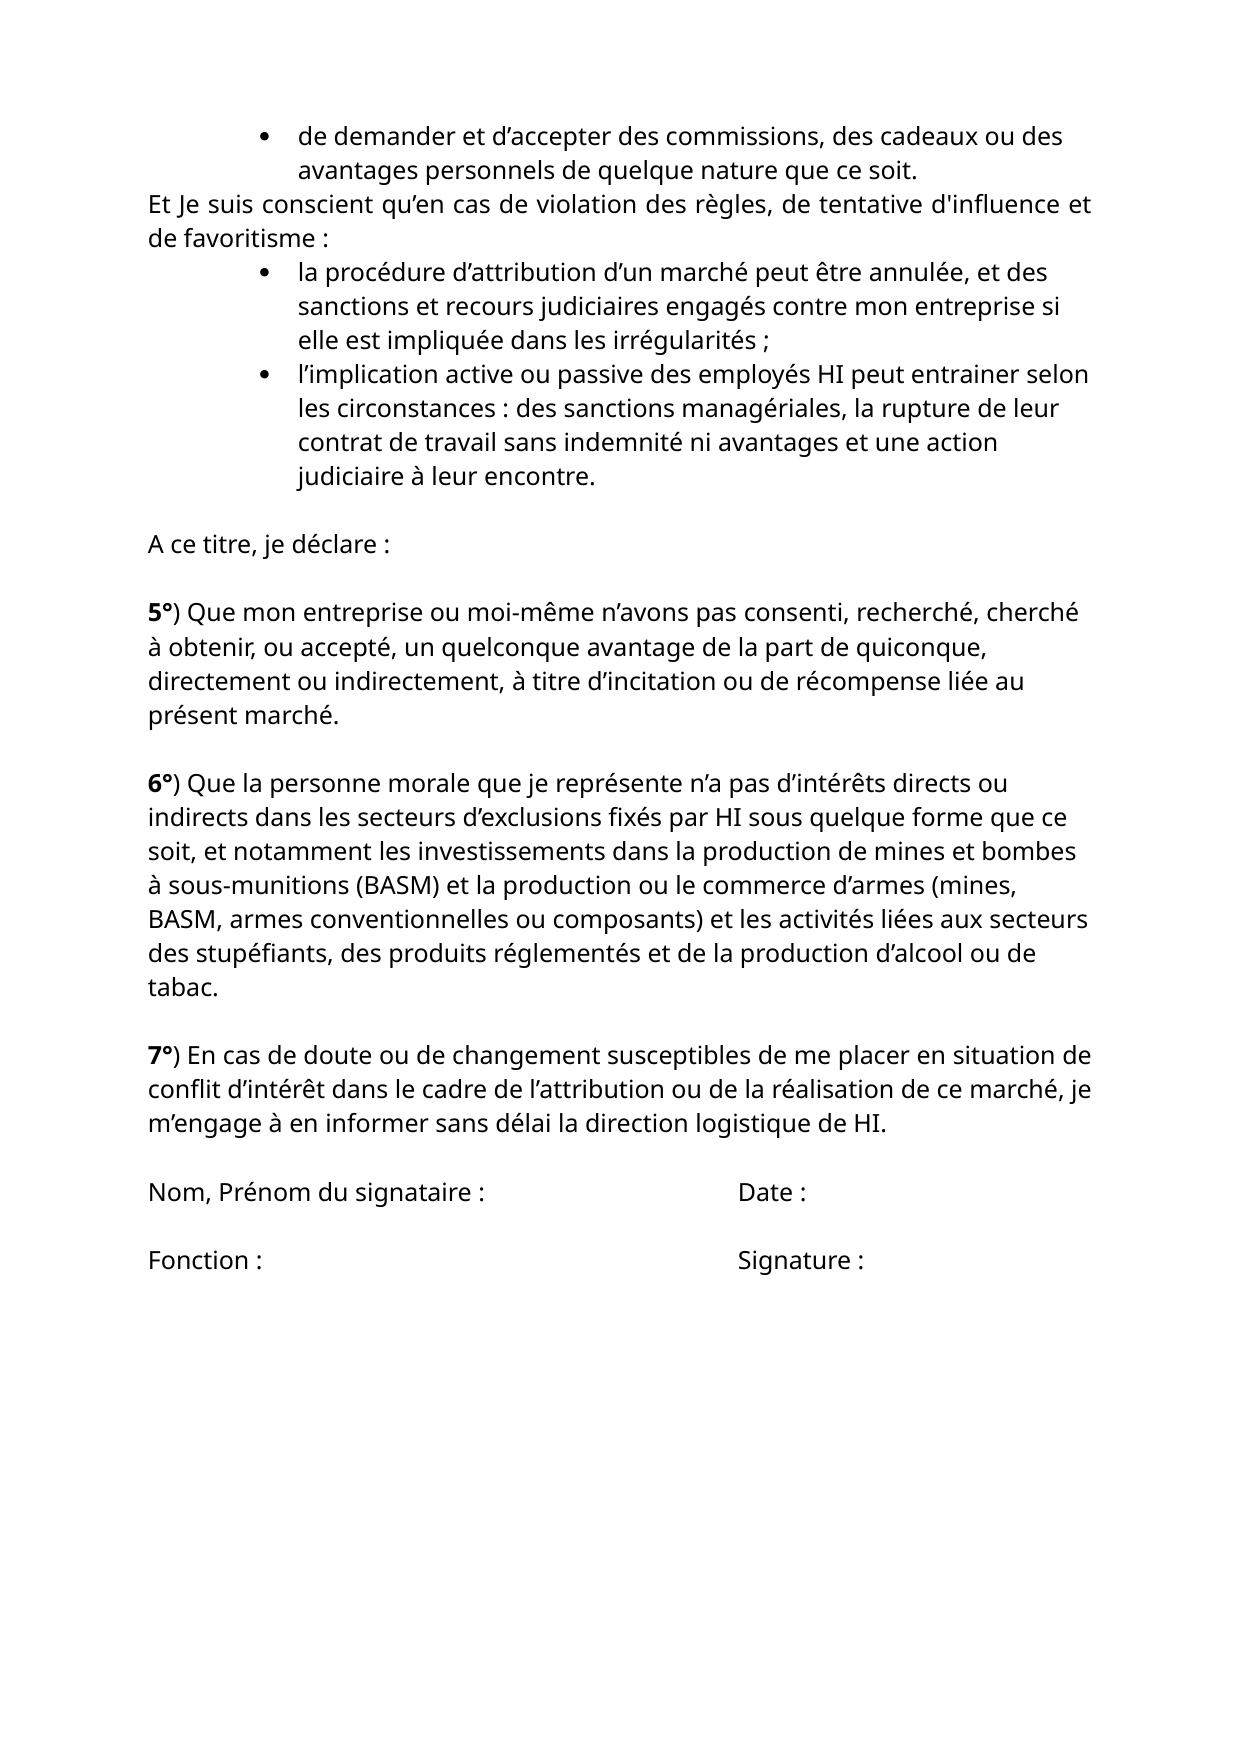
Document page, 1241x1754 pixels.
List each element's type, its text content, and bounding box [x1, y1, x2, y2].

text Fonction : Signature : [148, 1242, 1093, 1276]
text Nom, Prénom du signataire : Date : [148, 1174, 1093, 1208]
text 7°) En cas de doute ou de changement susceptibles de me placer en situation de conflit d’intérêt dans le cadre de l’attribution ou de la réalisation de ce marché, je m’engage à en informer sans délai la direction logistique de HI. [148, 1038, 1093, 1140]
text 5°) Que mon entreprise ou moi-même n’avons pas consenti, recherché, cherché à obtenir, ou accepté, un quelconque avantage de la part de quiconque, directement ou indirectement, à titre d’incitation ou de récompense liée au présent marché. [148, 595, 1093, 731]
list la procédure d’attribution d’un marché peut être annulée, et des sanctions et recours judiciaires engagés contre mon entreprise si elle est impliquée dans les irrégularités ; [260, 254, 1093, 357]
text A ce titre, je déclare : [148, 527, 1093, 561]
text Et Je suis conscient qu’en cas de violation des règles, de tentative d'influence et de favoritisme : [148, 186, 1093, 254]
text 6°) Que la personne morale que je représente n’a pas d’intérêts directs ou indirects dans les secteurs d’exclusions fixés par HI sous quelque forme que ce soit, et notamment les investissements dans la production de mines et bombes à sous-munitions (BASM) et la production ou le commerce d’armes (mines, BASM, armes conventionnelles ou composants) et les activités liées aux secteurs des stupéfiants, des produits réglementés et de la production d’alcool ou de tabac. [148, 765, 1093, 1004]
list de demander et d’accepter des commissions, des cadeaux ou des avantages personnels de quelque nature que ce soit. [260, 118, 1093, 186]
list l’implication active ou passive des employés HI peut entrainer selon les circonstances : des sanctions managériales, la rupture de leur contrat de travail sans indemnité ni avantages et une action judiciaire à leur encontre. [260, 357, 1093, 493]
